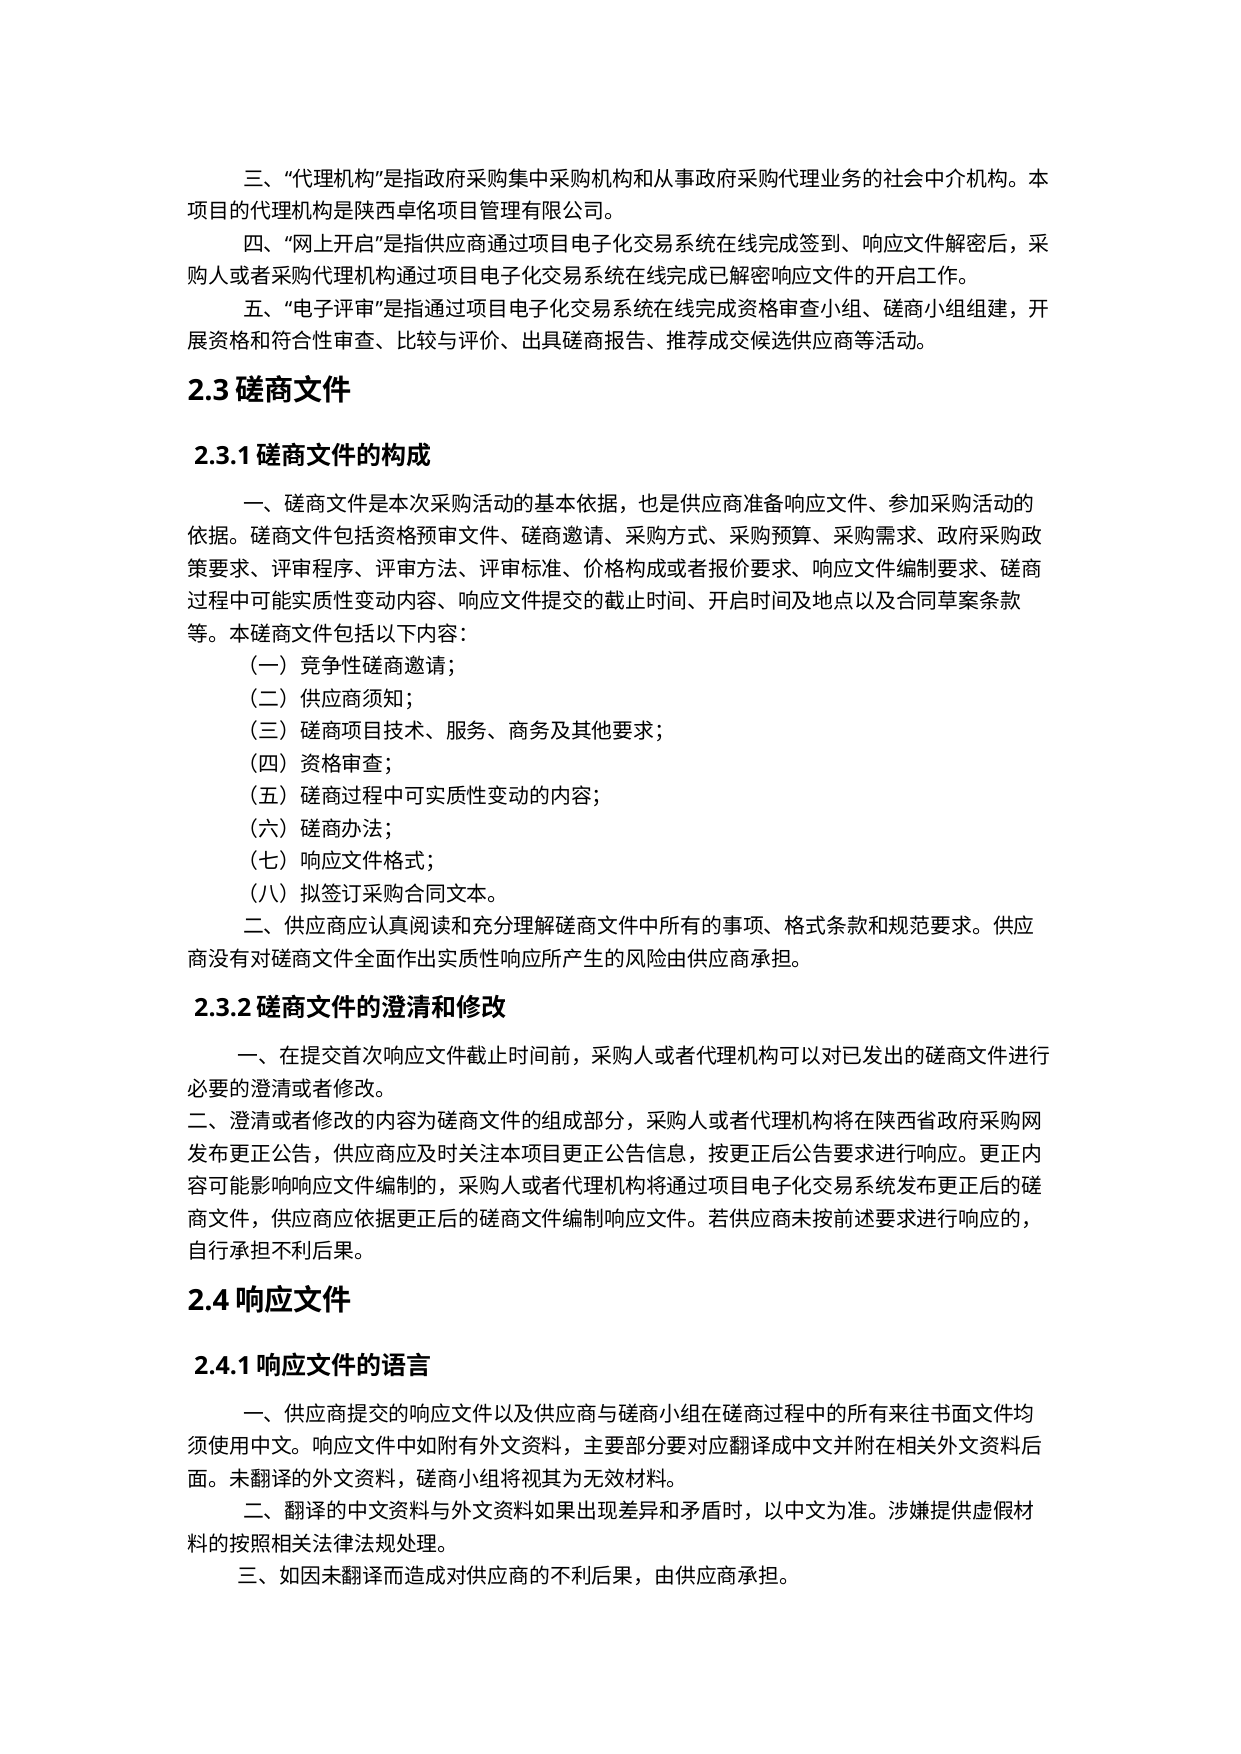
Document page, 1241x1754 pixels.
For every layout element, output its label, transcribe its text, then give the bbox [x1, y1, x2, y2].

text 2.3.1磋商文件的构成 [187, 422, 1053, 487]
text （二）供应商须知； [187, 682, 1053, 714]
text （八）拟签订采购合同文本。 [187, 877, 1053, 909]
text （六）磋商办法； [187, 812, 1053, 844]
text （七）响应文件格式； [187, 844, 1053, 877]
text 一、磋商文件是本次采购活动的基本依据，也是供应商准备响应文件、参加采购活动的依据。磋商文件包括资格预审文件、磋商邀请、采购方式、采购预算、采购需求、政府采购政策要求、评审程序、评审方法、评审标准、价格构成或者报价要求、响应文件编制要求、磋商过程中可能实质性变动内容、响应文件提交的截止时间、开启时间及地点以及合同草案条款等。本磋商文件包括以下内容： [187, 487, 1053, 649]
text （五）磋商过程中可实质性变动的内容； [187, 779, 1053, 812]
text （四）资格审查； [187, 747, 1053, 779]
text 二、供应商应认真阅读和充分理解磋商文件中所有的事项、格式条款和规范要求。供应商没有对磋商文件全面作出实质性响应所产生的风险由供应商承担。 [187, 909, 1053, 974]
text 一、在提交首次响应文件截止时间前，采购人或者代理机构可以对已发出的磋商文件进行必要的澄清或者修改。 [187, 1039, 1053, 1104]
text 2.4.1响应文件的语言 [187, 1332, 1053, 1397]
text 2.4响应文件 [187, 1267, 1053, 1332]
text 三、“代理机构”是指政府采购集中采购机构和从事政府采购代理业务的社会中介机构。本项目的代理机构是陕西卓佲项目管理有限公司。 [187, 162, 1053, 227]
text 五、“电子评审”是指通过项目电子化交易系统在线完成资格审查小组、磋商小组组建，开展资格和符合性审查、比较与评价、出具磋商报告、推荐成交候选供应商等活动。 [187, 292, 1053, 357]
text 2.3磋商文件 [187, 357, 1053, 422]
text 2.3.2磋商文件的澄清和修改 [187, 974, 1053, 1039]
text 四、“网上开启”是指供应商通过项目电子化交易系统在线完成签到、响应文件解密后，采购人或者采购代理机构通过项目电子化交易系统在线完成已解密响应文件的开启工作。 [187, 227, 1053, 292]
text 二、翻译的中文资料与外文资料如果出现差异和矛盾时，以中文为准。涉嫌提供虚假材料的按照相关法律法规处理。 [187, 1494, 1053, 1559]
text （三）磋商项目技术、服务、商务及其他要求； [187, 714, 1053, 747]
text 二、澄清或者修改的内容为磋商文件的组成部分，采购人或者代理机构将在陕西省政府采购网发布更正公告，供应商应及时关注本项目更正公告信息，按更正后公告要求进行响应。更正内容可能影响响应文件编制的，采购人或者代理机构将通过项目电子化交易系统发布更正后的磋商文件，供应商应依据更正后的磋商文件编制响应文件。若供应商未按前述要求进行响应的，自行承担不利后果。 [187, 1104, 1053, 1267]
text （一）竞争性磋商邀请； [187, 649, 1053, 682]
text 三、如因未翻译而造成对供应商的不利后果，由供应商承担。 [187, 1559, 1053, 1592]
text 一、供应商提交的响应文件以及供应商与磋商小组在磋商过程中的所有来往书面文件均须使用中文。响应文件中如附有外文资料，主要部分要对应翻译成中文并附在相关外文资料后面。未翻译的外文资料，磋商小组将视其为无效材料。 [187, 1397, 1053, 1494]
